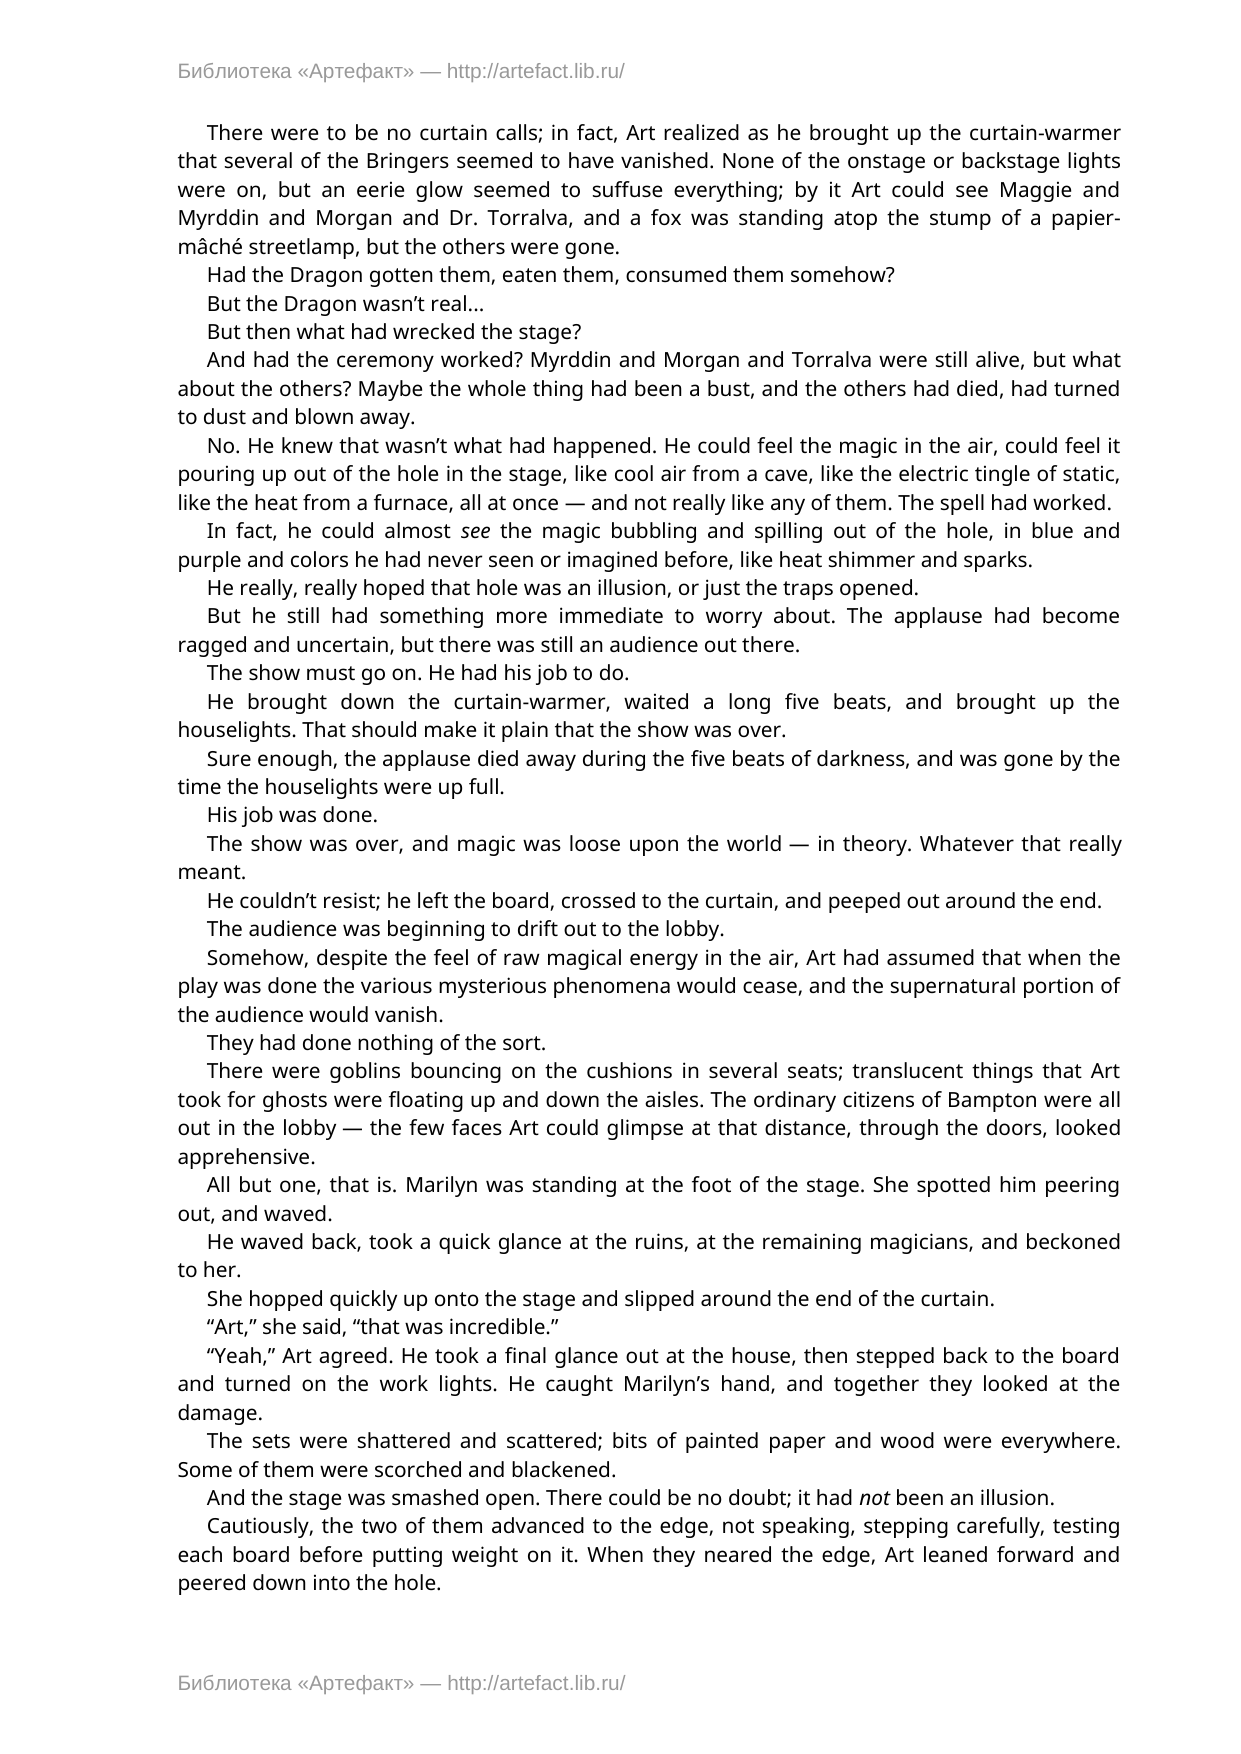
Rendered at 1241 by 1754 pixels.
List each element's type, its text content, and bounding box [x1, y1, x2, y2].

text But then what had wrecked the stage? [177, 317, 1122, 346]
text All but one, that is. Marilyn was standing at the foot of the stage. She spotted him peering out, and waved. [177, 1170, 1122, 1227]
text In fact, he could almost see the magic bubbling and spilling out of the hole, in blue and purple and colors he had never seen or imagined before, like heat shimmer and sparks. [177, 516, 1122, 573]
text The sets were shattered and scattered; bits of painted paper and wood were everywhere. Some of them were scorched and blackened. [177, 1426, 1122, 1483]
text Cautiously, the two of them advanced to the edge, not speaking, stepping carefully, testing each board before putting weight on it. When they neared the edge, Art leaned forward and peered down into the hole. [177, 1512, 1122, 1597]
text And the stage was smashed open. There could be no doubt; it had not been an illusion. [177, 1483, 1122, 1512]
text Had the Dragon gotten them, eaten them, consumed them somehow? [177, 260, 1122, 289]
text He waved back, took a quick glance at the ruins, at the remaining magicians, and beckoned to her. [177, 1227, 1122, 1284]
text Somehow, despite the feel of raw magical energy in the air, Art had assumed that when the play was done the various mysterious phenomena would cease, and the supernatural portion of the audience would vanish. [177, 943, 1122, 1028]
text He really, really hoped that hole was an illusion, or just the traps opened. [177, 573, 1122, 602]
text But the Dragon wasn’t real... [177, 289, 1122, 317]
text The show must go on. He had his job to do. [177, 658, 1122, 687]
text “Art,” she said, “that was incredible.” [177, 1312, 1122, 1341]
text His job was done. [177, 801, 1122, 829]
text “Yeah,” Art agreed. He took a final glance out at the house, then stepped back to the board and turned on the work lights. He caught Marilyn’s hand, and together they looked at the damage. [177, 1341, 1122, 1426]
text But he still had something more immediate to worry about. The applause had become ragged and uncertain, but there was still an audience out there. [177, 602, 1122, 658]
text No. He knew that wasn’t what had happened. He could feel the magic in the air, could feel it pouring up out of the hole in the stage, like cool air from a cave, like the electric tingle of static, like the heat from a furnace, all at once — and not really like any of them. The spell had worked. [177, 431, 1122, 516]
text She hopped quickly up onto the stage and slipped around the end of the curtain. [177, 1284, 1122, 1312]
text And had the ceremony worked? Myrddin and Morgan and Torralva were still alive, but what about the others? Maybe the whole thing had been a bust, and the others had died, had turned to dust and blown away. [177, 346, 1122, 431]
text The show was over, and magic was loose upon the world — in theory. Whatever that really meant. [177, 829, 1122, 886]
text He couldn’t resist; he left the board, crossed to the curtain, and peeped out around the end. [177, 886, 1122, 914]
text He brought down the curtain-warmer, waited a long five beats, and brought up the houselights. That should make it plain that the show was over. [177, 687, 1122, 744]
text There were goblins bouncing on the cushions in several seats; translucent things that Art took for ghosts were floating up and down the aisles. The ordinary citizens of Bampton were all out in the lobby — the few faces Art could glimpse at that distance, through the doors, looked apprehensive. [177, 1057, 1122, 1170]
text The audience was beginning to drift out to the lobby. [177, 914, 1122, 943]
text There were to be no curtain calls; in fact, Art realized as he brought up the curtain-warmer that several of the Bringers seemed to have vanished. None of the onstage or backstage lights were on, but an eerie glow seemed to suffuse everything; by it Art could see Maggie and Myrddin and Morgan and Dr. Torralva, and a fox was standing atop the stump of a papier-mâché streetlamp, but the others were gone. [177, 118, 1122, 260]
text They had done nothing of the sort. [177, 1028, 1122, 1057]
text Sure enough, the applause died away during the five beats of darkness, and was gone by the time the houselights were up full. [177, 744, 1122, 801]
